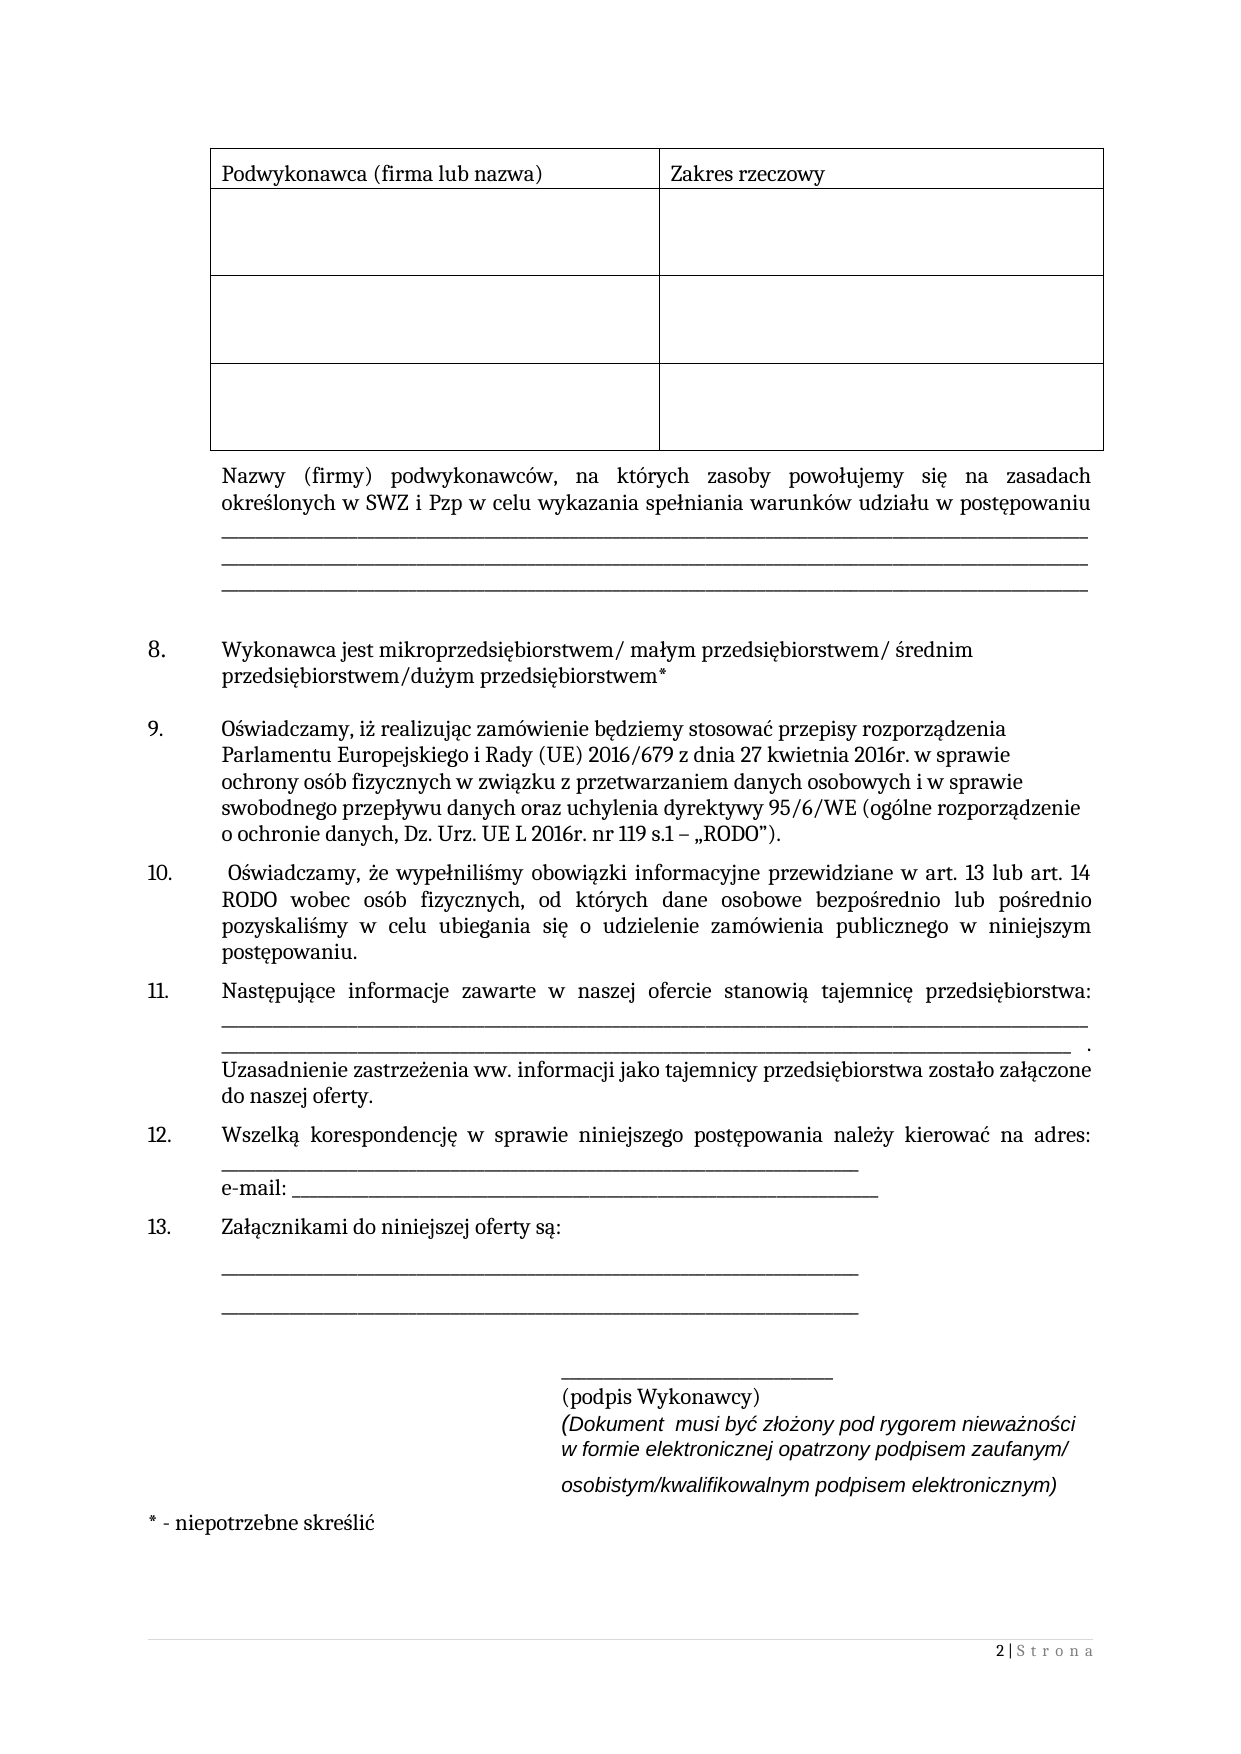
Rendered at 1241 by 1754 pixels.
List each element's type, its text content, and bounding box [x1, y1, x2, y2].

text 8. Wykonawca jest mikroprzedsiębiorstwem/ małym przedsiębiorstwem/ średnim przedsiębiorstwem/dużym przedsiębiorstwem* [148, 634, 1093, 689]
text 9. Oświadczamy, iż realizując zamówienie będziemy stosować przepisy rozporządzenia Parlamentu Europejskiego i Rady (UE) 2016/679 z dnia 27 kwietnia 2016r. w sprawie ochrony osób fizycznych w związku z przetwarzaniem danych osobowych i w sprawie swobodnego przepływu danych oraz uchylenia dyrektywy 95/6/WE (ogólne rozporządzenie o ochronie danych, Dz. Urz. UE L 2016r. nr 119 s.1 – „RODO”). [148, 716, 1093, 847]
text 12. Wszelką korespondencję w sprawie niniejszego postępowania należy kierować na adres: ___________________________________________________________________________ e-mail: _____________________________________________________________________ [148, 1122, 1093, 1201]
table_header Zakres rzeczowy [660, 149, 1103, 187]
text 13. Załącznikami do niniejszej oferty są: [148, 1214, 1093, 1240]
text osobistym/kwalifikowalnym podpisem elektronicznym) [487, 1473, 1093, 1497]
table_cell [660, 364, 1103, 450]
table_header Podwykonawca (firma lub nazwa) [211, 149, 659, 187]
table_cell [211, 364, 659, 450]
table_cell [660, 189, 1103, 275]
table_cell [660, 276, 1103, 363]
text * - niepotrzebne skreślić [148, 1509, 1093, 1536]
text ________________________________ (podpis Wykonawcy) [561, 1357, 1093, 1410]
text ___________________________________________________________________________ [221, 1253, 1093, 1279]
table_cell [211, 276, 659, 363]
text 11. Następujące informacje zawarte w naszej ofercie stanowią tajemnicę przedsiębiorstwa: __________________________________________________________________________________________________________________________________________________________________________________________________________ . Uzasadnienie zastrzeżenia ww. informacji jako tajemnicy przedsiębiorstwa zostało załączone do naszej oferty. [148, 978, 1093, 1110]
text 10. Oświadczamy, że wypełniliśmy obowiązki informacyjne przewidziane w art. 13 lub art. 14 RODO wobec osób fizycznych, od których dane osobowe bezpośrednio lub pośrednio pozyskaliśmy w celu ubiegania się o udzielenie zamówienia publicznego w niniejszym postępowaniu. [148, 860, 1093, 965]
text w formie elektronicznej opatrzony podpisem zaufanym/ [148, 1437, 1093, 1461]
text (Dokument musi być złożony pod rygorem nieważności [148, 1410, 1093, 1437]
text ___________________________________________________________________________ [221, 1291, 1093, 1318]
text Nazwy (firmy) podwykonawców, na których zasoby powołujemy się na zasadach określonych w SWZ i Pzp w celu wykazania spełniania warunków udziału w postępowaniu __________________________________________________________________________________________________________________________________________________________________________________________________________________________________________________________________________________________________________________ [221, 463, 1093, 595]
table_cell [211, 189, 659, 275]
